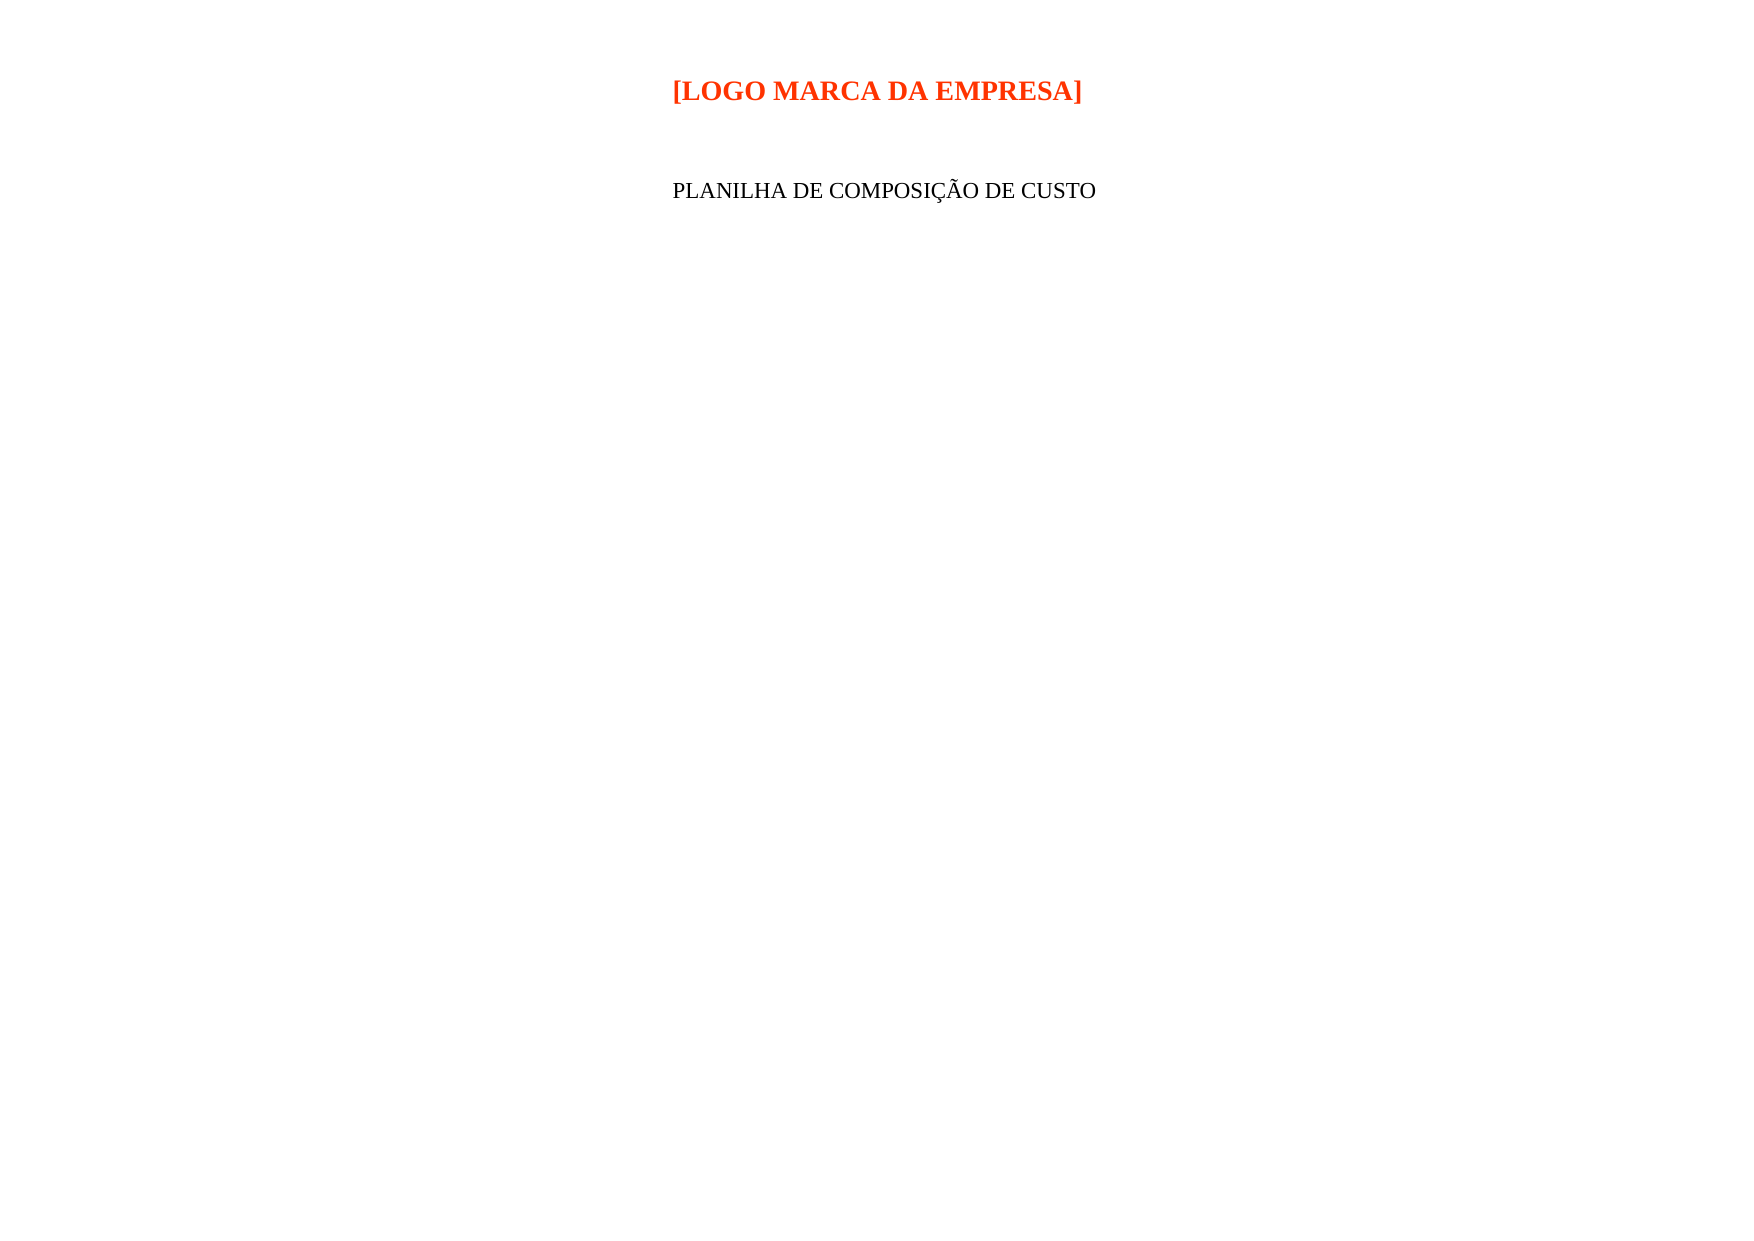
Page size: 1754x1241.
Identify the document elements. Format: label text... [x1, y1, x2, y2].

text PLANILHA DE COMPOSIÇÃO DE CUSTO [148, 177, 1621, 203]
